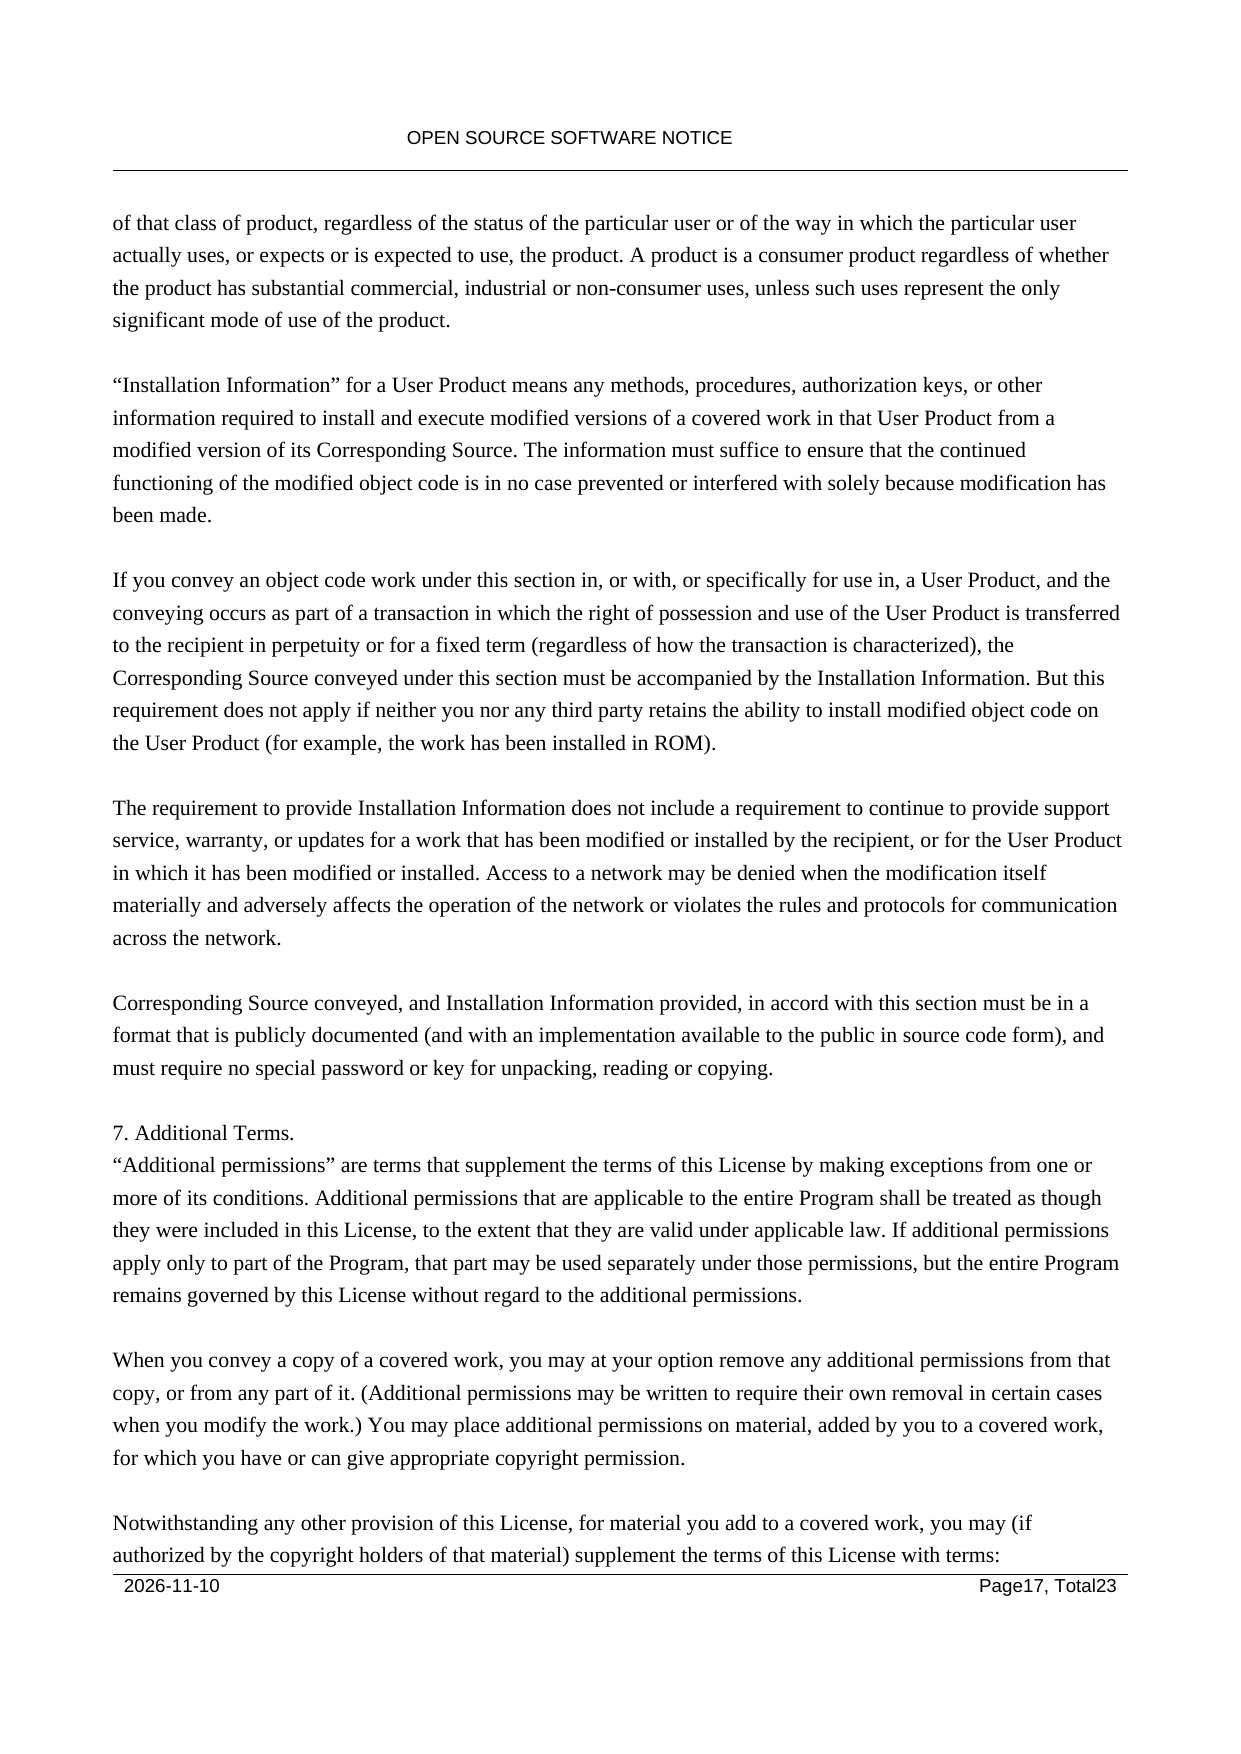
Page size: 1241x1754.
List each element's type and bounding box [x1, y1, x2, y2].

text [112, 206, 1128, 1571]
